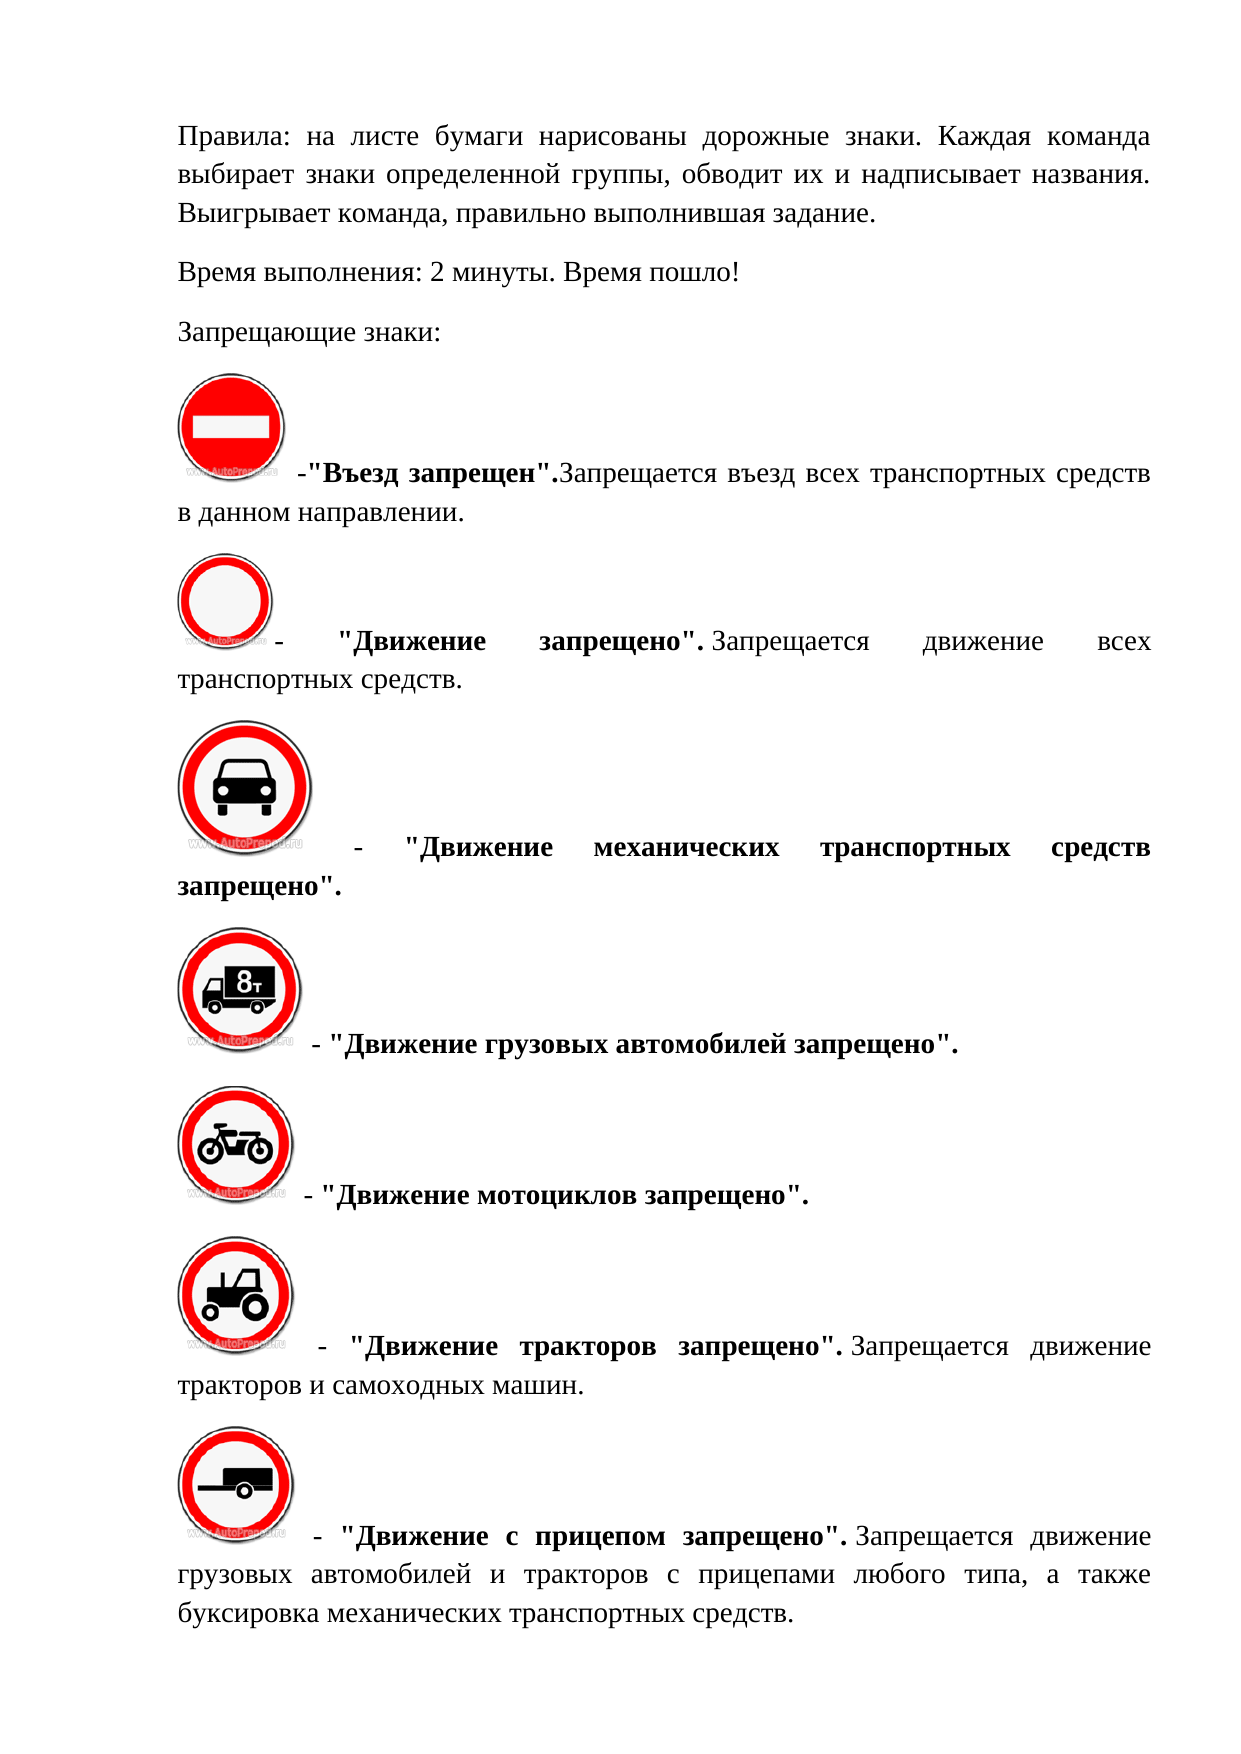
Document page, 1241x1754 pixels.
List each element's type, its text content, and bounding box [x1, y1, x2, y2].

text - "Движение грузовых автомобилей запрещено". [177, 927, 1152, 1060]
picture [177, 720, 314, 857]
text - "Движение запрещено". Запрещается движение всех транспортных средств. [177, 553, 1152, 695]
text - "Движение механических транспортных средств запрещено". [177, 721, 1152, 902]
picture [177, 553, 274, 651]
picture [177, 373, 287, 483]
text Время выполнения: 2 минуты. Время пошло! [177, 254, 1152, 288]
picture [177, 1086, 296, 1205]
text Правила: на листе бумаги нарисованы дорожные знаки. Каждая команда выбирает знаки определенной группы, обводит их и надписывает названия. Выигрывает команда, правильно выполнившая задание. [177, 118, 1152, 229]
picture [177, 927, 304, 1054]
picture [177, 1236, 296, 1356]
text - "Движение с прицепом запрещено". Запрещается движение грузовых автомобилей и тракторов с прицепами любого типа, а также буксировка механических транспортных средств. [177, 1426, 1152, 1628]
text -"Въезд запрещен".Запрещается въезд всех транспортных средств в данном направлении. [177, 373, 1152, 527]
text - "Движение тракторов запрещено". Запрещается движение тракторов и самоходных машин. [177, 1237, 1152, 1400]
text - "Движение мотоциклов запрещено". [177, 1086, 1152, 1211]
text Запрещающие знаки: [177, 314, 1152, 347]
picture [177, 1426, 296, 1545]
